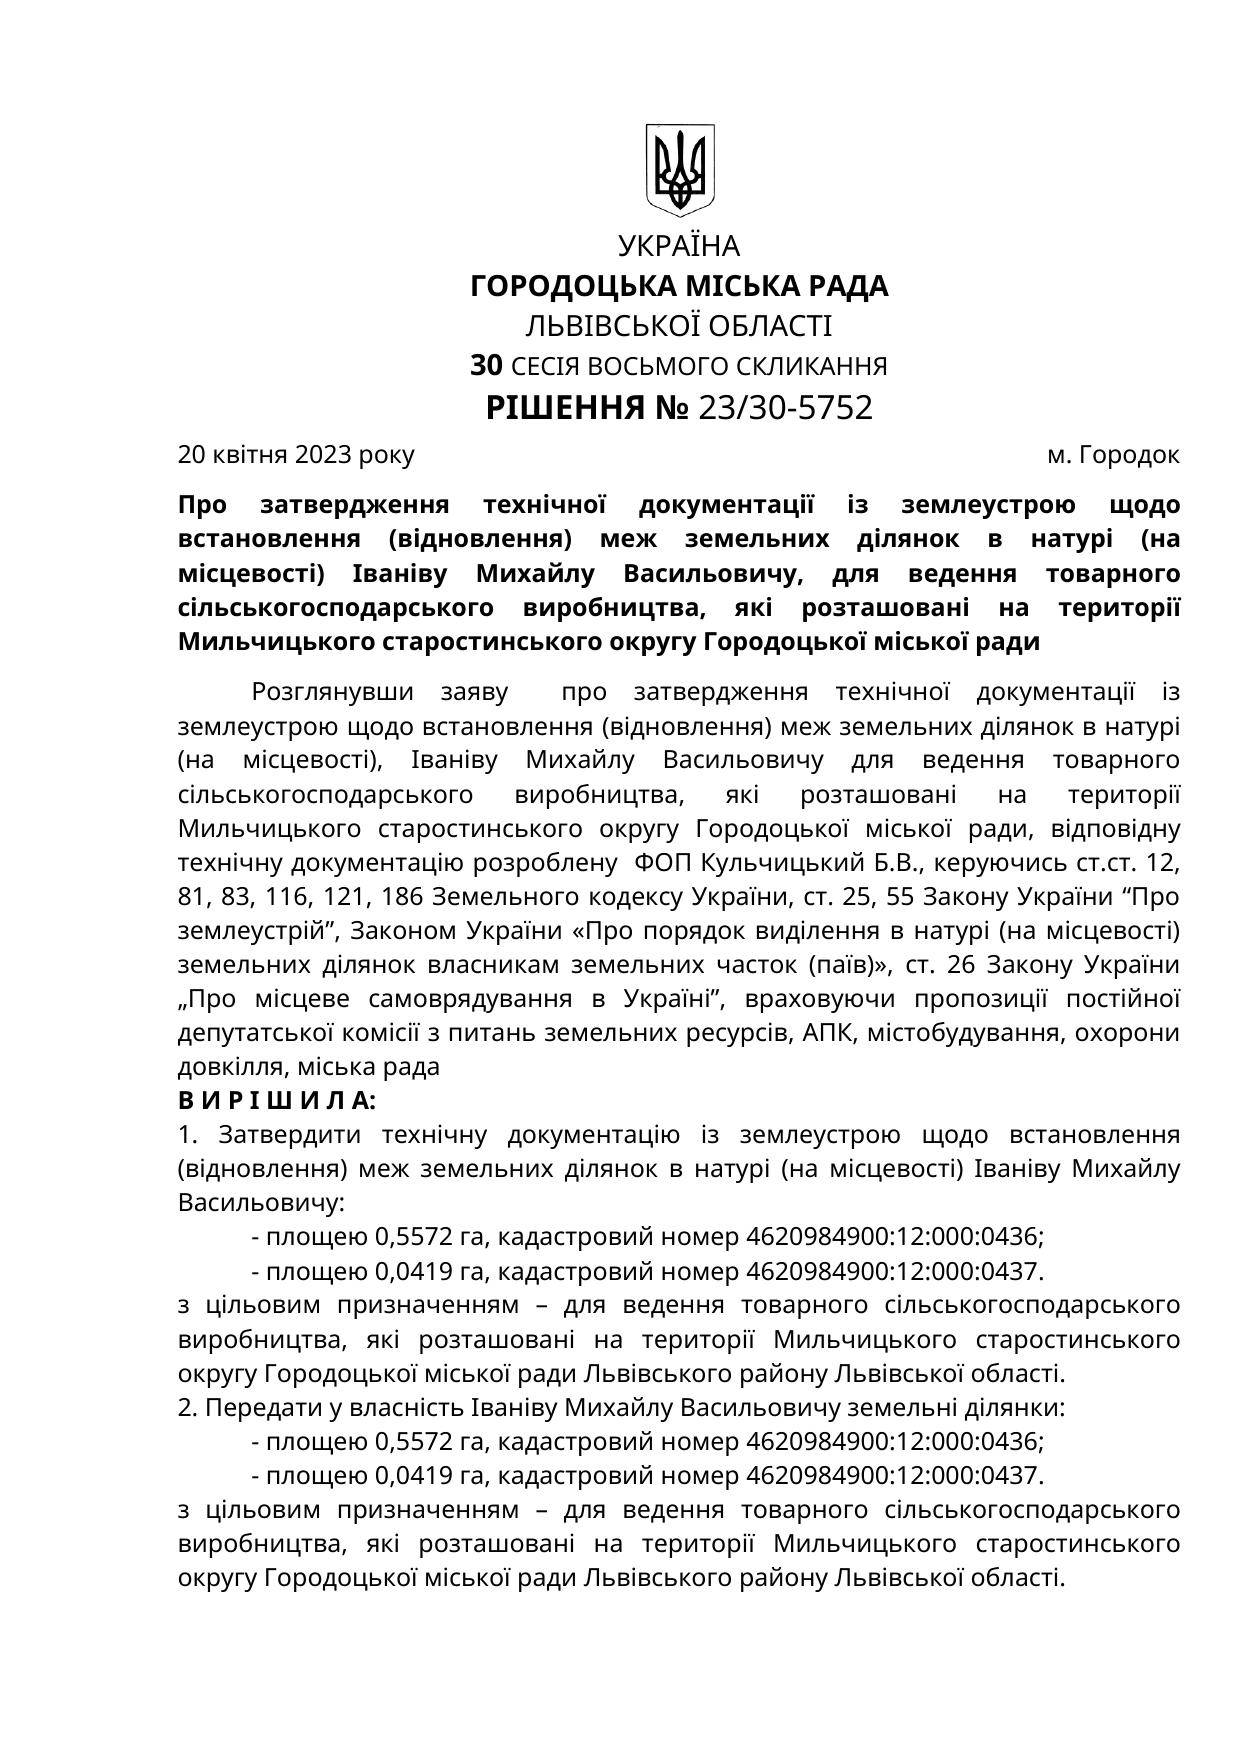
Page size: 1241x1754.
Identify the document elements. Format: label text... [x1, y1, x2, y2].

text - площею 0,5572 га, кадастровий номер 4620984900:12:000:0436; [177, 1219, 1182, 1253]
text - площею 0,5572 га, кадастровий номер 4620984900:12:000:0436; [177, 1423, 1182, 1457]
picture [633, 118, 726, 222]
text - площею 0,0419 га, кадастровий номер 4620984900:12:000:0437. [177, 1457, 1182, 1492]
text В И Р І Ш И Л А: [177, 1083, 1182, 1117]
text Розглянувши заяву про затвердження технічної документації із землеустрою щодо встановлення (відновлення) меж земельних ділянок в натурі (на місцевості), Іваніву Михайлу Васильовичу для ведення товарного сільськогосподарського виробництва, які розташовані на території Мильчицького старостинського округу Городоцької міської ради, відповідну технічну документацію розроблену ФОП Кульчицький Б.В., керуючись ст.ст. 12, 81, 83, 116, 121, 186 Земельного кодексу України, ст. 25, 55 Закону України “Про землеустрій”, Законом України «Про порядок виділення в натурі (на місцевості) земельних ділянок власникам земельних часток (паїв)», ст. 26 Закону України „Про місцеве самоврядування в Україні”, враховуючи пропозиції постійної депутатської комісії з питань земельних ресурсів, АПК, містобудування, охорони довкілля, міська рада [177, 674, 1182, 1083]
text ЛЬВІВСЬКОЇ ОБЛАСТІ [177, 305, 1181, 344]
text 20 квітня 2023 року м. Городок [177, 436, 1181, 470]
text з цільовим призначенням – для ведення товарного сільськогосподарського виробництва, які розташовані на території Мильчицького старостинського округу Городоцької міської ради Львівського району Львівської області. [177, 1287, 1182, 1389]
text з цільовим призначенням – для ведення товарного сільськогосподарського виробництва, які розташовані на території Мильчицького старостинського округу Городоцької міської ради Львівського району Львівської області. [177, 1492, 1182, 1594]
text ГОРОДОЦЬКА МІСЬКА РАДА [177, 265, 1181, 305]
text УКРАЇНА [177, 225, 1181, 265]
text 30 сесія восьмого скликання [177, 344, 1181, 384]
text Про затвердження технічної документації із землеустрою щодо встановлення (відновлення) меж земельних ділянок в натурі (на місцевості) Іваніву Михайлу Васильовичу, для ведення товарного сільськогосподарського виробництва, які розташовані на території Мильчицького старостинського округу Городоцької міської ради [177, 487, 1182, 657]
text 1. Затвердити технічну документацію із землеустрою щодо встановлення (відновлення) меж земельних ділянок в натурі (на місцевості) Іваніву Михайлу Васильовичу: [177, 1117, 1182, 1219]
text - площею 0,0419 га, кадастровий номер 4620984900:12:000:0437. [177, 1253, 1182, 1287]
text 2. Передати у власність Іваніву Михайлу Васильовичу земельні ділянки: [177, 1389, 1182, 1423]
text РІШЕННЯ № 23/30-5752 [177, 384, 1181, 429]
